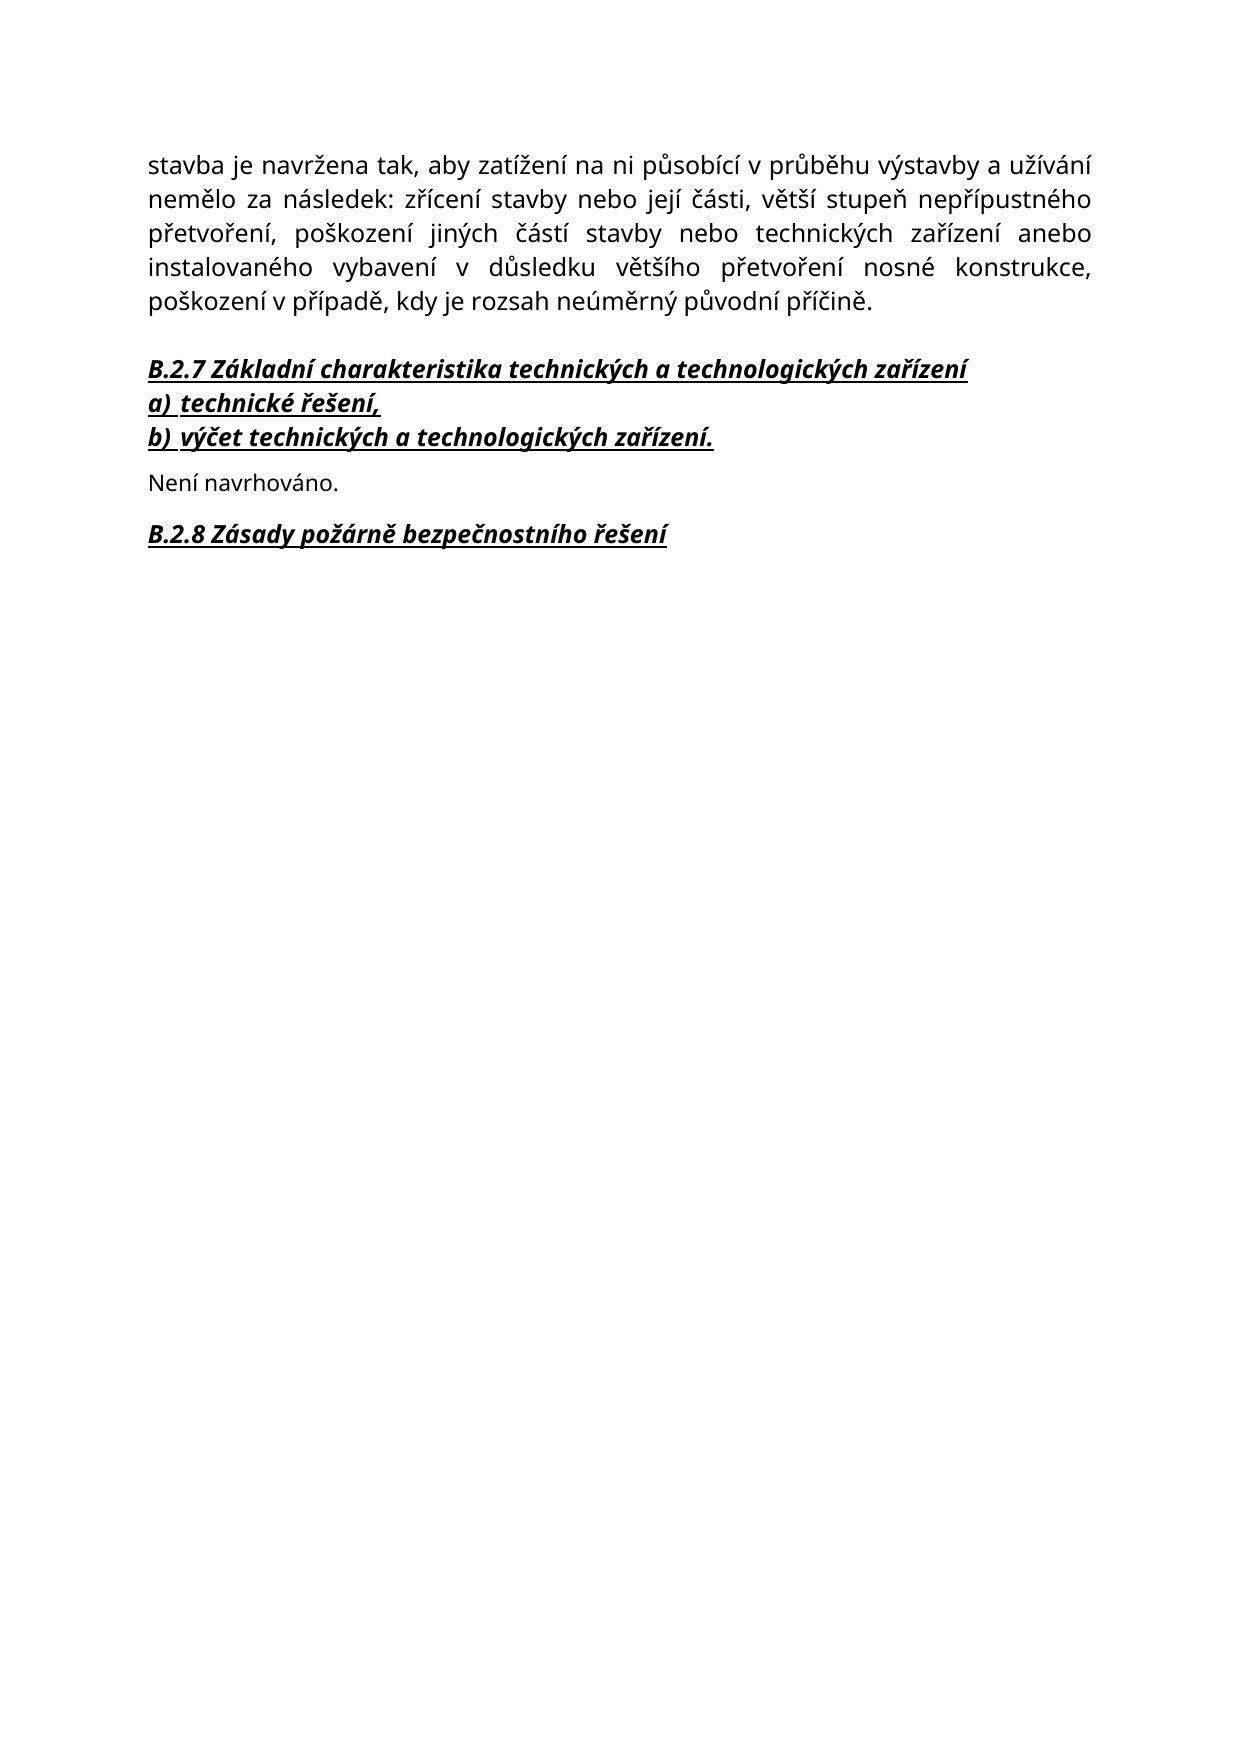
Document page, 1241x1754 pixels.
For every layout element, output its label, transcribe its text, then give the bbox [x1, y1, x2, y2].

text a) technické řešení, [148, 386, 1093, 420]
text b) výčet technických a technologických zařízení. [148, 420, 1093, 454]
text B.2.7 Základní charakteristika technických a technologických zařízení [148, 352, 1093, 386]
text Není navrhováno. [148, 467, 1093, 498]
text B.2.8 Zásady požárně bezpečnostního řešení [148, 517, 1093, 551]
text stavba je navržena tak, aby zatížení na ni působící v průběhu výstavby a užívání nemělo za následek: zřícení stavby nebo její části, větší stupeň nepřípustného přetvoření, poškození jiných částí stavby nebo technických zařízení anebo instalovaného vybavení v důsledku většího přetvoření nosné konstrukce, poškození v případě, kdy je rozsah neúměrný původní příčině. [148, 148, 1093, 318]
